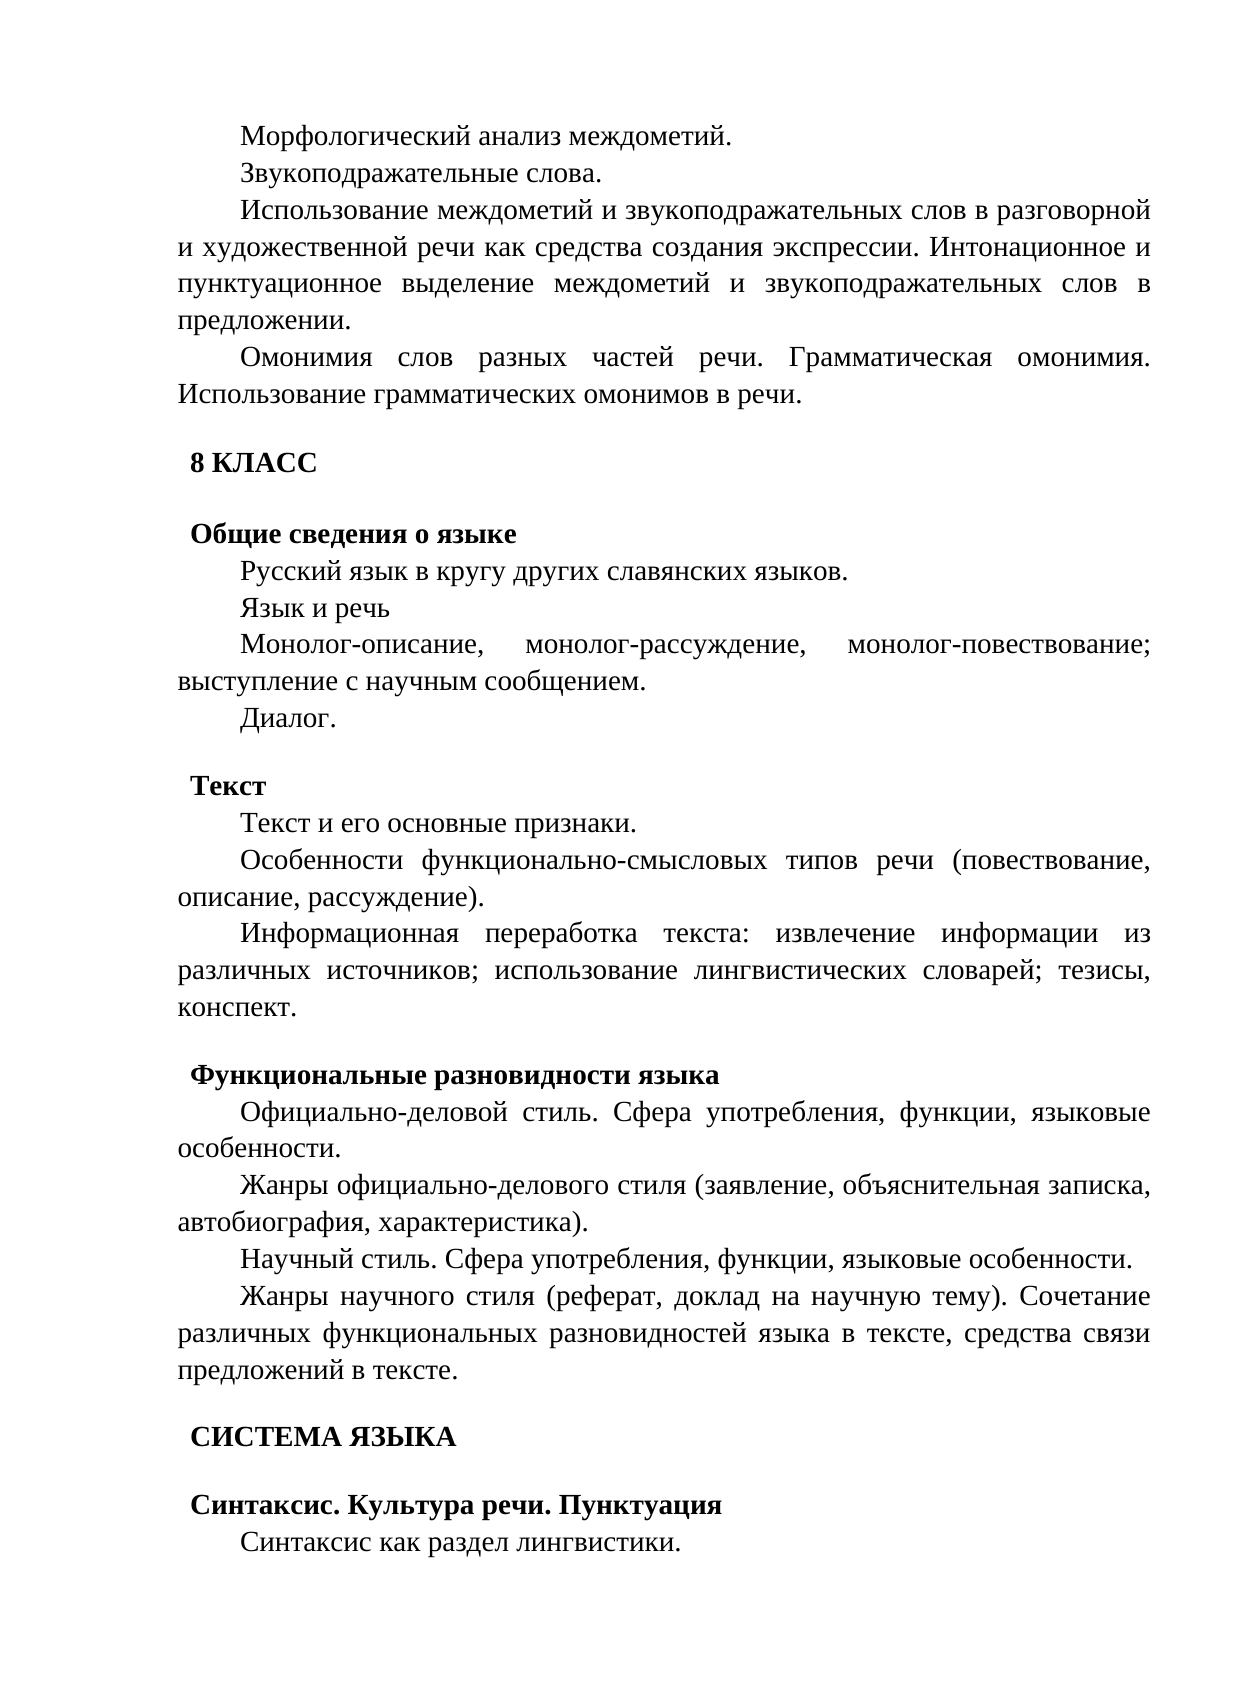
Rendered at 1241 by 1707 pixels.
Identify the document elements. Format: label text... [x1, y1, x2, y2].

text Диалог. [177, 700, 1152, 734]
text Синтаксис. Культура речи. Пунктуация [190, 1487, 1152, 1521]
text Использование междометий и звукоподражательных слов в разговорной и художественной речи как средства создания экспрессии. Интонационное и пунктуационное выделение междометий и звукоподражательных слов в предложении. [177, 192, 1152, 336]
text Язык и речь [177, 590, 1152, 623]
text Текст и его основные признаки. [177, 805, 1152, 838]
text Русский язык в кругу других славянских языков. [177, 553, 1152, 586]
text Жанры официально-делового стиля (заявление, объяснительная записка, автобиография, характеристика). [177, 1167, 1152, 1238]
text Информационная переработка текста: извлечение информации из различных источников; использование лингвистических словарей; тезисы, конспект. [177, 916, 1152, 1023]
text Официально-деловой стиль. Сфера употребления, функции, языковые особенности. [177, 1094, 1152, 1164]
text СИСТЕМА ЯЗЫКА [190, 1419, 1152, 1453]
text Общие сведения о языке [190, 516, 1152, 549]
text Монолог-описание, монолог-рассуждение, монолог-повествование; выступление с научным сообщением. [177, 627, 1152, 697]
text Жанры научного стиля (реферат, доклад на научную тему). Сочетание различных функциональных разновидностей языка в тексте, средства связи предложений в тексте. [177, 1278, 1152, 1385]
text Функциональные разновидности языка [190, 1057, 1152, 1090]
text Текст [190, 768, 1152, 802]
text Научный стиль. Сфера употребления, функции, языковые особенности. [177, 1241, 1152, 1275]
text Синтаксис как раздел лингвистики. [177, 1524, 1152, 1557]
text Звукоподражательные слова. [177, 155, 1152, 188]
text Морфологический анализ междометий. [177, 118, 1152, 152]
text 8 КЛАСС [190, 445, 1152, 479]
text Омонимия слов разных частей речи. Грамматическая омонимия. Использование грамматических омонимов в речи. [177, 339, 1152, 410]
text Особенности функционально-смысловых типов речи (повествование, описание, рассуждение). [177, 842, 1152, 912]
